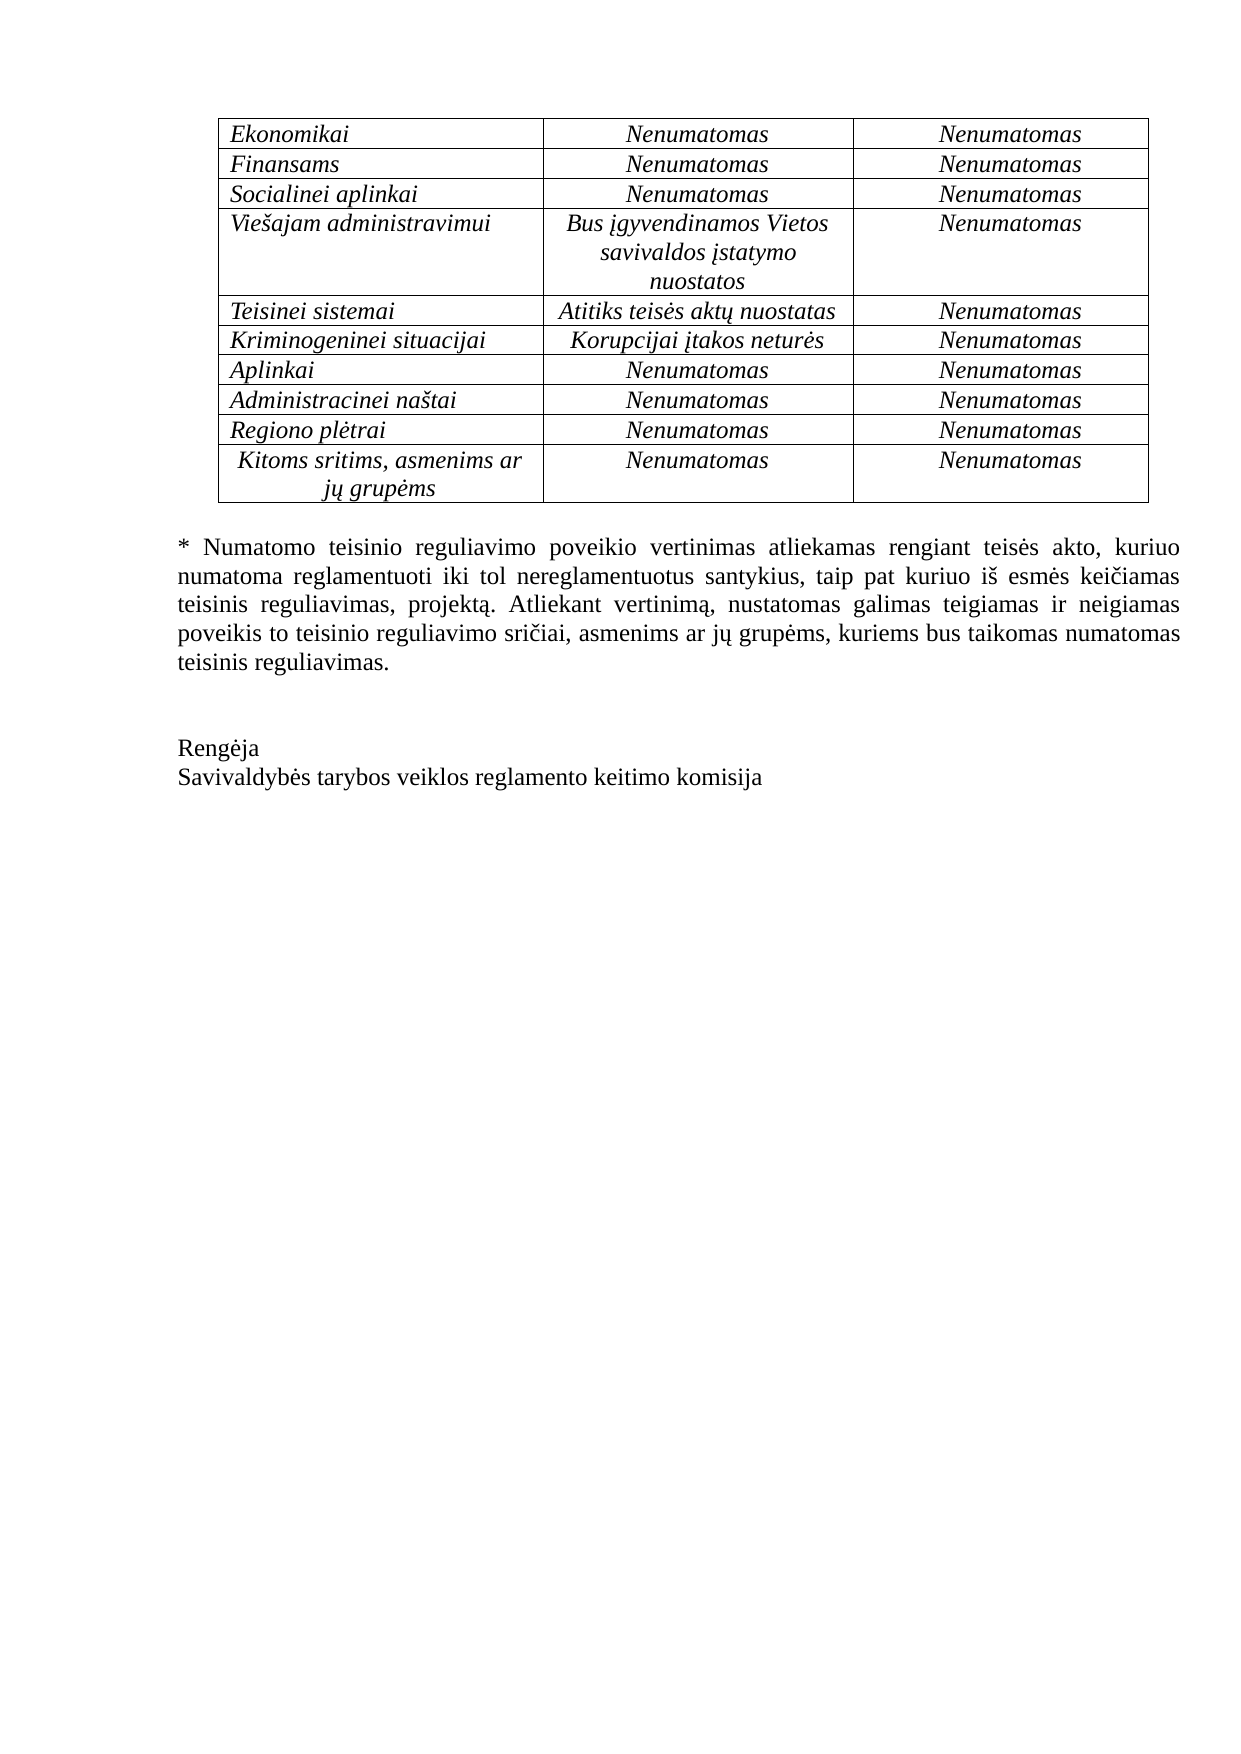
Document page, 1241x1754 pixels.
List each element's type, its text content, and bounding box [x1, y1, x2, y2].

table_cell Nenumatomas [854, 355, 1148, 384]
table_cell Nenumatomas [854, 415, 1148, 444]
table_cell Administracinei naštai [219, 385, 543, 414]
table_cell Nenumatomas [544, 179, 853, 207]
table_cell Viešajam administravimui [219, 209, 543, 295]
table_cell Nenumatomas [854, 385, 1148, 414]
table_cell Nenumatomas [544, 385, 853, 414]
text Savivaldybės tarybos veiklos reglamento keitimo komisija [177, 762, 1181, 791]
table_cell Nenumatomas [544, 415, 853, 444]
table_cell Kriminogeninei situacijai [219, 326, 543, 354]
table_cell Kitoms sritims, asmenims ar jų grupėms [219, 445, 543, 502]
table_cell Atitiks teisės aktų nuostatas [544, 296, 853, 324]
text Rengėja [177, 733, 1181, 762]
table_cell Aplinkai [219, 355, 543, 384]
table_cell Nenumatomas [854, 326, 1148, 354]
table_cell Regiono plėtrai [219, 415, 543, 444]
table_cell Nenumatomas [854, 296, 1148, 324]
table_cell Finansams [219, 149, 543, 178]
table_cell Nenumatomas [854, 209, 1148, 295]
table_cell Nenumatomas [544, 355, 853, 384]
table_cell Nenumatomas [854, 119, 1148, 148]
table_cell Ekonomikai [219, 119, 543, 148]
table_cell Socialinei aplinkai [219, 179, 543, 207]
table_cell Nenumatomas [544, 119, 853, 148]
table_cell Nenumatomas [854, 179, 1148, 207]
table_cell Nenumatomas [854, 445, 1148, 502]
table_cell Nenumatomas [544, 445, 853, 502]
table_cell Korupcijai įtakos neturės [544, 326, 853, 354]
table_cell Nenumatomas [544, 149, 853, 178]
table_cell Nenumatomas [854, 149, 1148, 178]
text * Numatomo teisinio reguliavimo poveikio vertinimas atliekamas rengiant teisės akto, kuriuo numatoma reglamentuoti iki tol nereglamentuotus santykius, taip pat kuriuo iš esmės keičiamas teisinis reguliavimas, projektą. Atliekant vertinimą, nustatomas galimas teigiamas ir neigiamas poveikis to teisinio reguliavimo sričiai, asmenims ar jų grupėms, kuriems bus taikomas numatomas teisinis reguliavimas. [177, 532, 1181, 676]
table_cell Teisinei sistemai [219, 296, 543, 324]
table_cell Bus įgyvendinamos Vietos savivaldos įstatymo nuostatos [544, 209, 853, 295]
